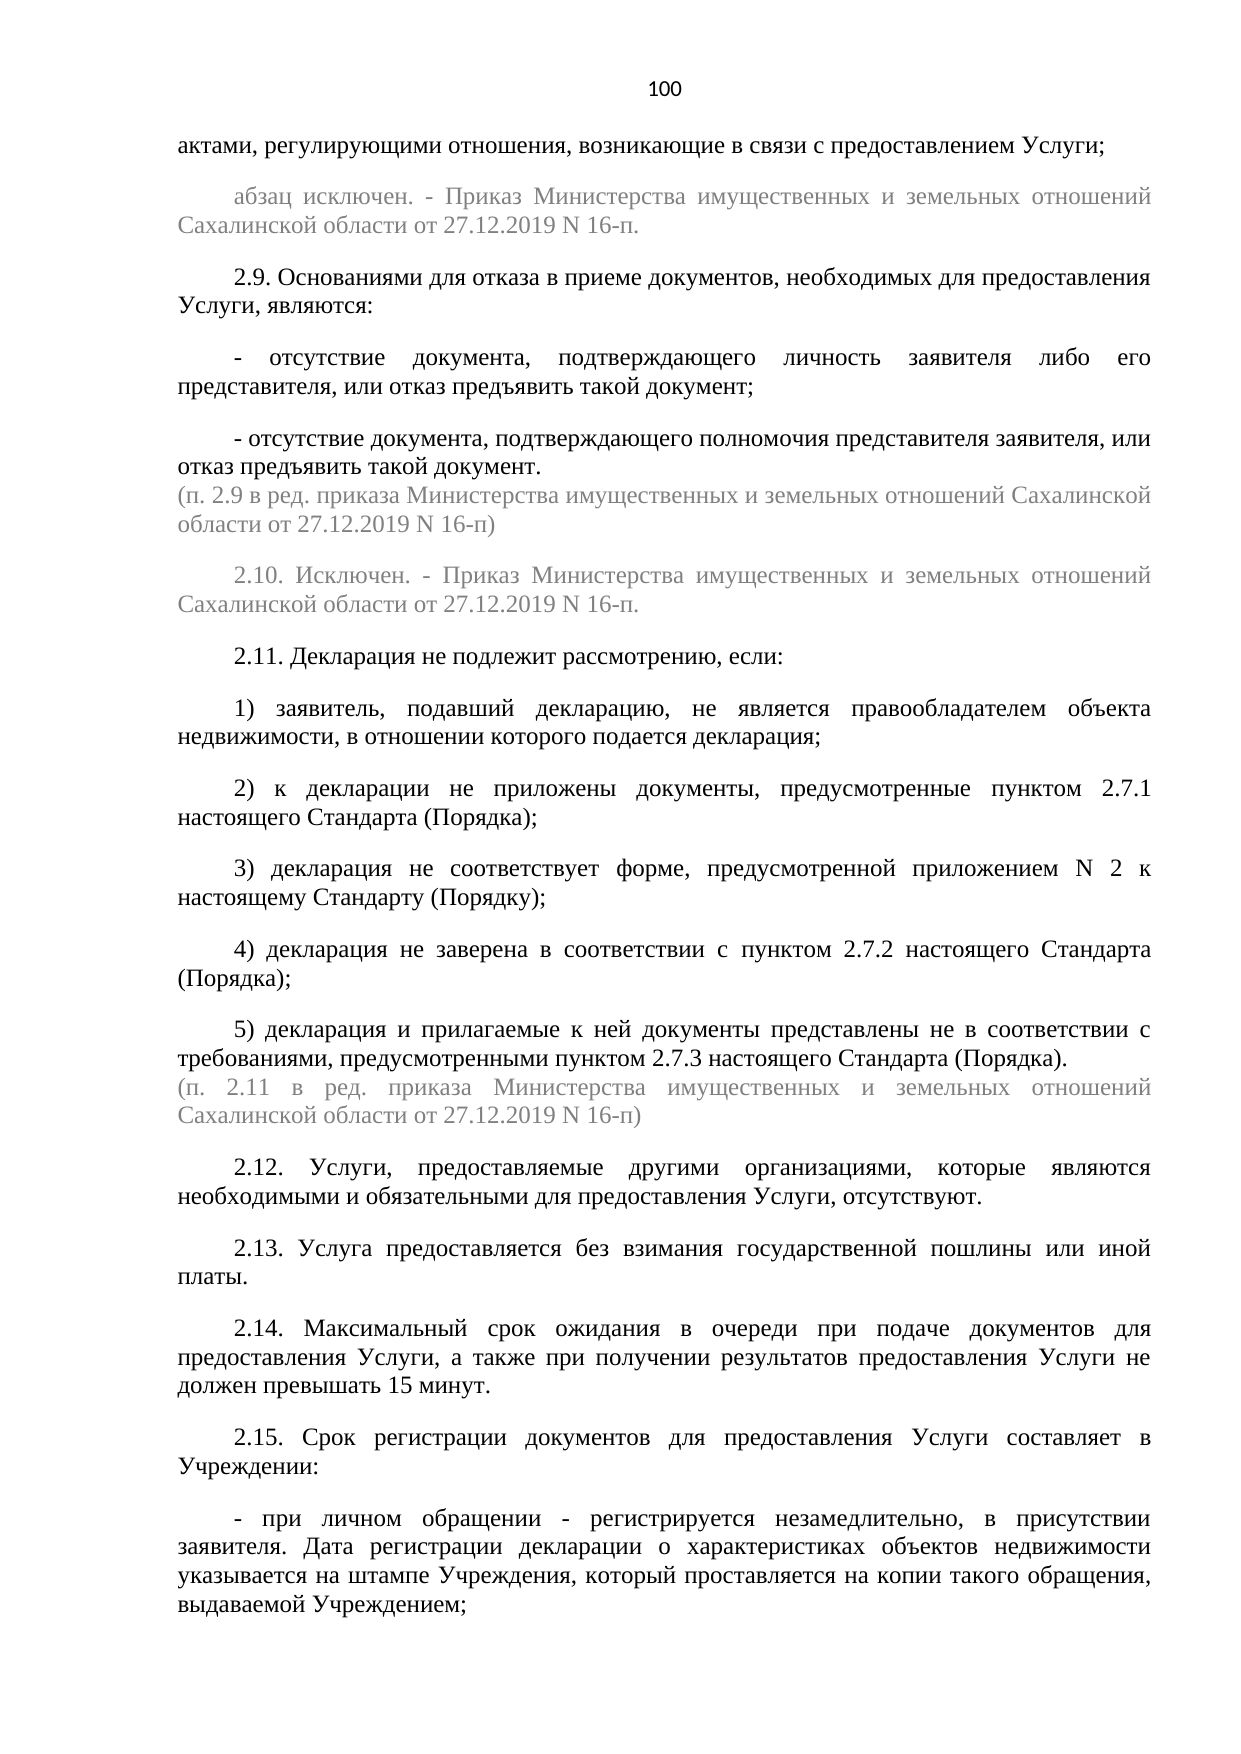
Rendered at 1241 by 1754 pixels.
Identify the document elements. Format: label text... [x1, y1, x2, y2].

text 2.14. Максимальный срок ожидания в очереди при подаче документов для предоставления Услуги, а также при получении результатов предоставления Услуги не должен превышать 15 минут. [177, 1313, 1152, 1399]
text 2.13. Услуга предоставляется без взимания государственной пошлины или иной платы. [177, 1233, 1152, 1290]
text 2) к декларации не приложены документы, предусмотренные пунктом 2.7.1 настоящего Стандарта (Порядка); [177, 773, 1152, 831]
text 4) декларация не заверена в соответствии с пунктом 2.7.2 настоящего Стандарта (Порядка); [177, 934, 1152, 991]
text 2.15. Срок регистрации документов для предоставления Услуги составляет в Учреждении: [177, 1422, 1152, 1480]
text 2.11. Декларация не подлежит рассмотрению, если: [177, 641, 1152, 670]
text 2.12. Услуги, предоставляемые другими организациями, которые являются необходимыми и обязательными для предоставления Услуги, отсутствуют. [177, 1152, 1152, 1210]
text (п. 2.11 в ред. приказа Министерства имущественных и земельных отношений Сахалинской области от 27.12.2019 N 16-п) [177, 1072, 1152, 1129]
text - отсутствие документа, подтверждающего полномочия представителя заявителя, или отказ предъявить такой документ. [177, 423, 1152, 480]
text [177, 130, 1152, 158]
text - отсутствие документа, подтверждающего личность заявителя либо его представителя, или отказ предъявить такой документ; [177, 342, 1152, 400]
text 1) заявитель, подавший декларацию, не является правообладателем объекта недвижимости, в отношении которого подается декларация; [177, 693, 1152, 750]
text 2.9. Основаниями для отказа в приеме документов, необходимых для предоставления Услуги, являются: [177, 262, 1152, 319]
text 2.10. Исключен. - Приказ Министерства имущественных и земельных отношений Сахалинской области от 27.12.2019 N 16-п. [177, 561, 1152, 618]
text - при личном обращении - регистрируется незамедлительно, в присутствии заявителя. Дата регистрации декларации о характеристиках объектов недвижимости указывается на штампе Учреждения, который проставляется на копии такого обращения, выдаваемой Учреждением; [177, 1503, 1152, 1618]
text (п. 2.9 в ред. приказа Министерства имущественных и земельных отношений Сахалинской области от 27.12.2019 N 16-п) [177, 480, 1152, 538]
text 3) декларация не соответствует форме, предусмотренной приложением N 2 к настоящему Стандарту (Порядку); [177, 853, 1152, 911]
text абзац исключен. - Приказ Министерства имущественных и земельных отношений Сахалинской области от 27.12.2019 N 16-п. [177, 181, 1152, 239]
text 5) декларация и прилагаемые к ней документы представлены не в соответствии с требованиями, предусмотренными пунктом 2.7.3 настоящего Стандарта (Порядка). [177, 1014, 1152, 1072]
